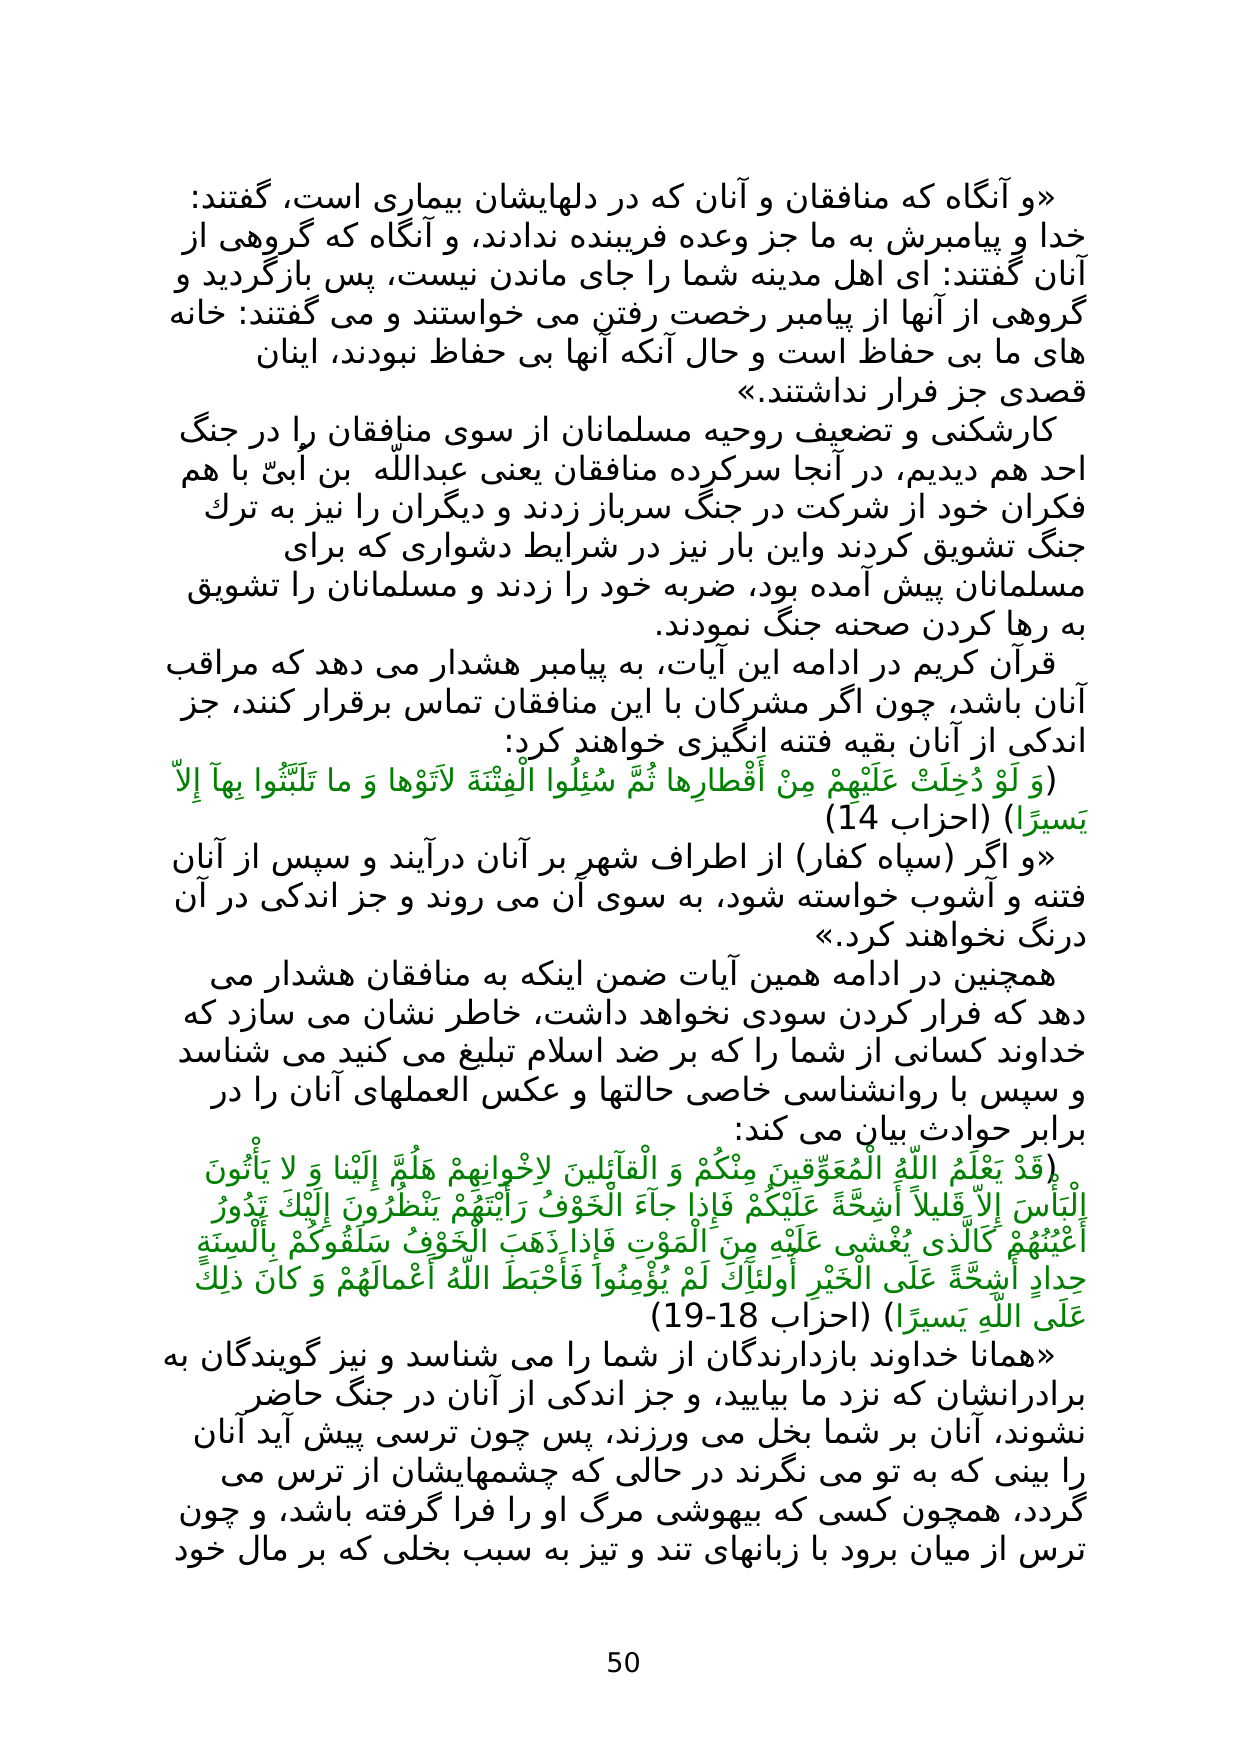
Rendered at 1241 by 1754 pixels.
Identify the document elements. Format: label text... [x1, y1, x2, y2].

text همچنين در ادامه همين آيات ضمن اينكه به منافقان هشدار می دهد كه فرار كردن سودی نخواهد داشت، خاطر نشان می سازد كه خداوند كسانی از شما را كه بر ضد اسلام تبليغ می كنيد می شناسد و سپس با روانشناسی خاصی حالتها و عكس العملهای آنان را در برابر حوادث بيان می كند: [159, 954, 1087, 1148]
text (قَدْ يَعْلَمُ اللّهُ الْمُعَوِّقينَ مِنْكُمْ وَ الْقآئِلينَ لاِِخْوانِهِمْ هَلُمَّ إِلَيْنا وَ لا يَأْتُونَ الْبَأْسَ إِلاّ قَليلاً أَشِحَّةً عَلَيْكُمْ فَإِذا جآءَ الْخَوْفُ رَأَيْتَهُمْ يَنْظُرُونَ إِلَيْكَ تَدُورُ أَعْيُنُهُمْ كَالَّذی يُغْشی عَلَيْهِ مِنَ الْمَوْتِ فَإِذا ذَهَبَ الْخَوْفُ سَلَقُوكُمْ بِأَلْسِنَةٍ حِدادٍ أَشِحَّةً عَلَی الْخَيْرِ أُولئآِكَ لَمْ يُؤْمِنُوا فَأَحْبَطَ اللّهُ أَعْمالَهُمْ وَ كانَ ذلِكَ عَلَی اللّهِ يَسيرًا) (احزاب 18-19) [159, 1148, 1087, 1335]
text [159, 1335, 1087, 1568]
text قرآن كريم در ادامه اين آيات، به پيامبر هشدار می دهد كه مراقب آنان باشد، چون اگر مشركان با اين منافقان تماس برقرار كنند، جز اندكی از آنان بقيه فتنه انگيزی خواهند كرد: [159, 643, 1087, 760]
text (وَ لَوْ دُخِلَتْ عَلَيْهِمْ مِنْ أَقْطارِها ثُمَّ سُئِلُوا الْفِتْنَةَ لاَتَوْها وَ ما تَلَبَّثُوا بِهآ إِلاّ يَسيرًا) (احزاب 14) [159, 760, 1087, 838]
text «و آنگاه كه منافقان و آنان كه در دلهايشان بيماری است، گفتند: خدا و پيامبرش به ما جز وعده فريبنده ندادند، و آنگاه كه گروهی از آنان گفتند: ای اهل مدينه شما را جای ماندن نيست، پس بازگرديد و گروهی از آنها از پيامبر رخصت رفتن می خواستند و می گفتند: خانه های ما بی حفاظ است و حال آنكه آنها بی حفاظ نبودند، اينان قصدی جز فرار نداشتند.» [159, 177, 1087, 410]
text كارشكنی و تضعيف روحيه مسلمانان از سوی منافقان را در جنگ احد هم ديديم، در آنجا سركرده منافقان يعنی عبداللّه بن اُبیّ با هم فكران خود از شركت در جنگ سرباز زدند و ديگران را نيز به ترك جنگ تشويق كردند واين بار نيز در شرايط دشواری كه برای مسلمانان پيش آمده بود، ضربه خود را زدند و مسلمانان را تشويق به رها كردن صحنه جنگ نمودند. [159, 410, 1087, 643]
text «و اگر (سپاه كفار) از اطراف شهر بر آنان درآيند و سپس از آنان فتنه و آشوب خواسته شود، به سوی آن می روند و جز اندكی در آن درنگ نخواهند كرد.» [159, 838, 1087, 954]
